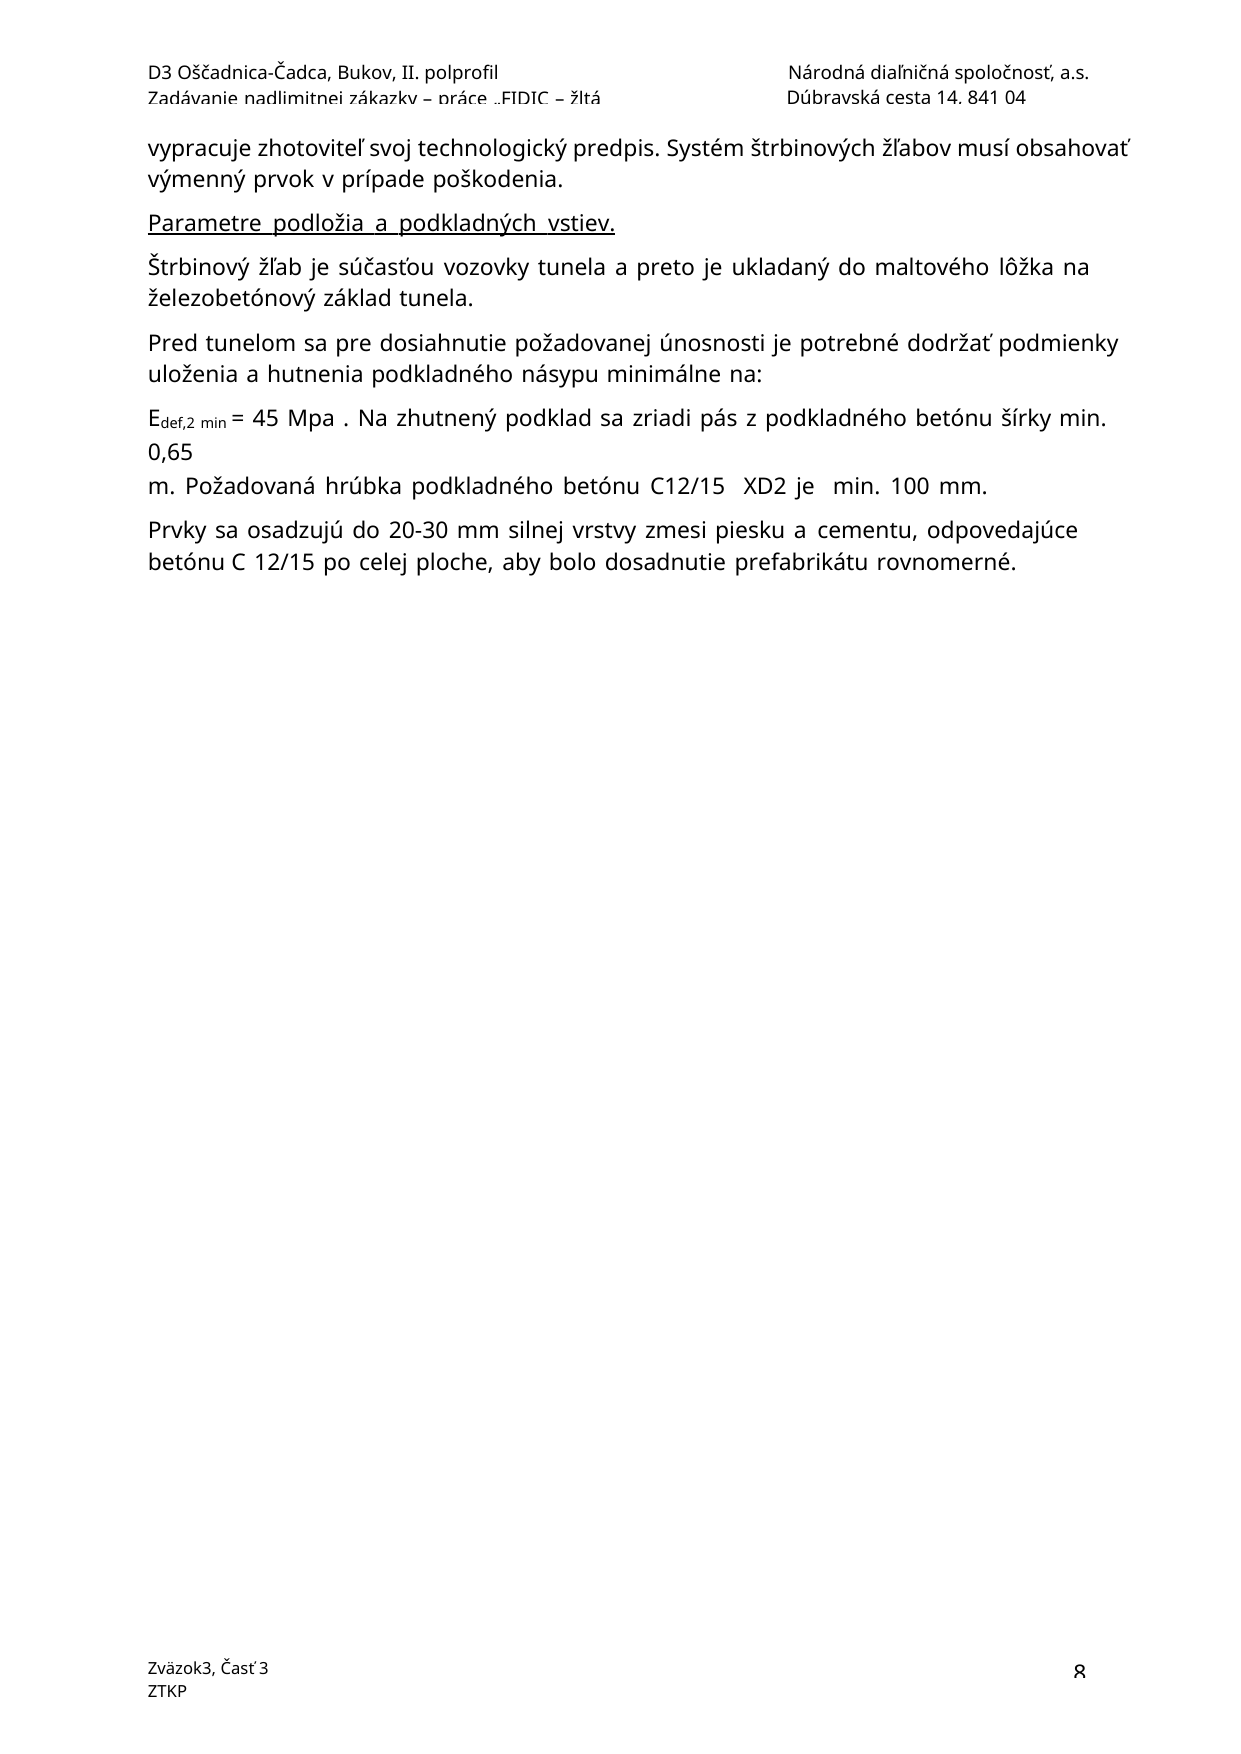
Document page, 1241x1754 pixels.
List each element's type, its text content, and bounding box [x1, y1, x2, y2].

text Štrbinový žľab je súčasťou vozovky tunela a preto je ukladaný do maltového lôžka na železobetónový základ tunela. [148, 251, 1134, 314]
text Pred tunelom sa pre dosiahnutie požadovanej únosnosti je potrebné dodržať podmienky uloženia a hutnenia podkladného násypu minimálne na: [148, 326, 1134, 389]
text Prvky sa osadzujú do 20-30 mm silnej vrstvy zmesi piesku a cementu, odpovedajúce betónu C 12/15 po celej ploche, aby bolo dosadnutie prefabrikátu rovnomerné. [148, 514, 1123, 577]
text Edef,2 min = 45 Mpa . Na zhutnený podklad sa zriadi pás z podkladného betónu šírky min. 0,65 [148, 401, 1134, 469]
text Parametre podložia a podkladných vstiev. [148, 207, 1134, 238]
text vypracuje zhotoviteľ svoj technologický predpis. Systém štrbinových žľabov musí obsahovať výmenný prvok v prípade poškodenia. [148, 132, 1134, 194]
text m. Požadovaná hrúbka podkladného betónu C12/15 XD2 je min. 100 mm. [148, 470, 1134, 501]
